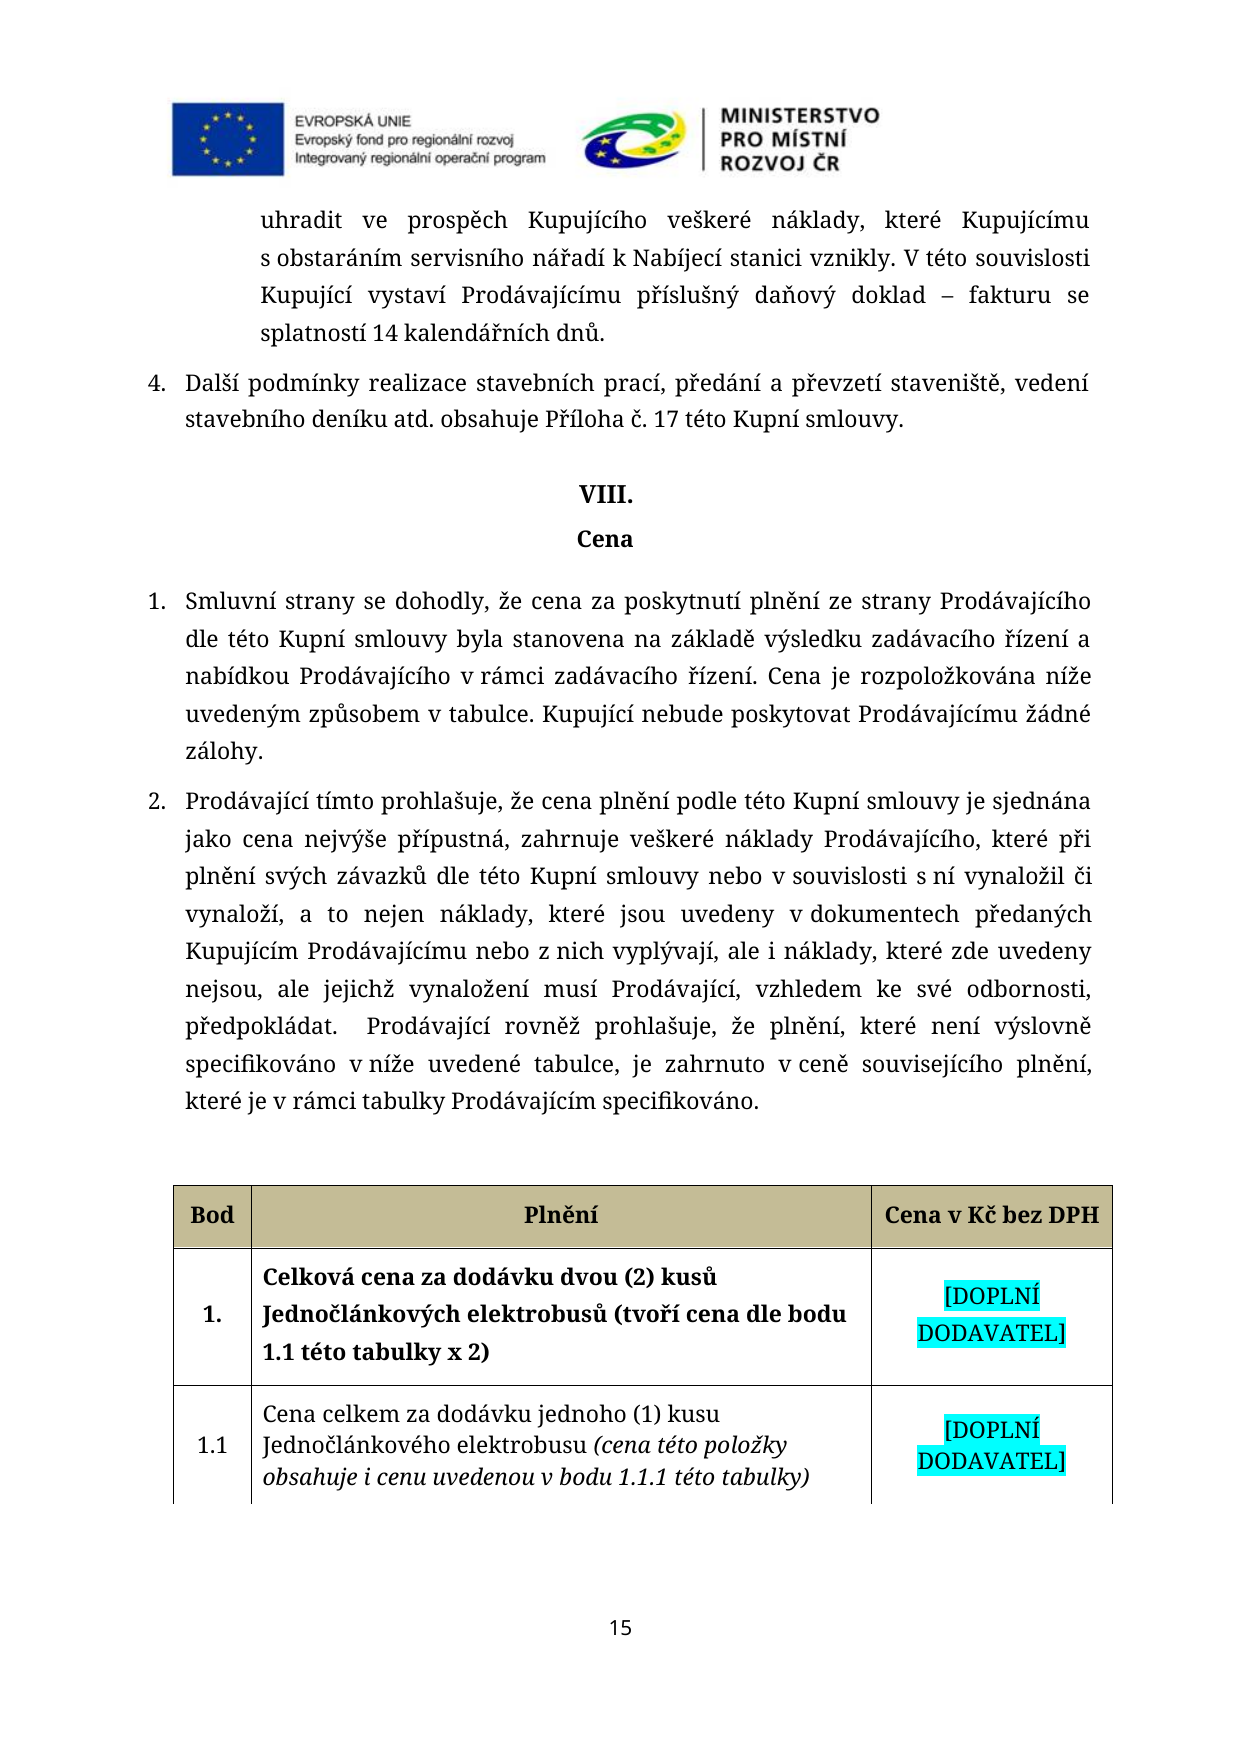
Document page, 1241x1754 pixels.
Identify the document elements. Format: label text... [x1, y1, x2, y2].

list Smluvní strany se dohodly, že cena za poskytnutí plnění ze strany Prodávajícího dle této Kupní smlouvy byla stanovena na základě výsledku zadávacího řízení a nabídkou Prodávajícího v rámci zadávacího řízení. Cena je rozpoložkována níže uvedeným způsobem v tabulce. Kupující nebude poskytovat Prodávajícímu žádné zálohy. [148, 585, 1093, 767]
table_cell Cena celkem za dodávku jednoho (1) kusu Jednočlánkového elektrobusu (cena této položky obsahuje i cenu uvedenou v bodu 1.1.1 této tabulky) [252, 1386, 871, 1504]
table_header Bod [174, 1186, 251, 1247]
table_header Plnění [252, 1186, 871, 1247]
text Cena [517, 523, 1093, 554]
list Prodávající tímto prohlašuje, že cena plnění podle této Kupní smlouvy je sjednána jako cena nejvýše přípustná, zahrnuje veškeré náklady Prodávajícího, které při plnění svých závazků dle této Kupní smlouvy nebo v souvislosti s ní vynaložil či vynaloží, a to nejen náklady, které jsou uvedeny v dokumentech předaných Kupujícím Prodávajícímu nebo z nich vyplývají, ale i náklady, které zde uvedeny nejsou, ale jejichž vynaložení musí Prodávající, vzhledem ke své odbornosti, předpokládat. Prodávající rovněž prohlašuje, že plnění, které není výslovně specifikováno v níže uvedené tabulce, je zahrnuto v ceně souvisejícího plnění, které je v rámci tabulky Prodávajícím specifikováno. [148, 785, 1093, 1117]
table_cell [DOPLNÍ DODAVATEL] [872, 1386, 1112, 1504]
table_cell [DOPLNÍ DODAVATEL] [872, 1249, 1112, 1384]
table_cell 1.1 [174, 1386, 251, 1504]
table_header Cena v Kč bez DPH [872, 1186, 1112, 1247]
table_cell 1. [174, 1249, 251, 1384]
table_cell Celková cena za dodávku dvou (2) kusů Jednočlánkových elektrobusů (tvoří cena dle bodu 1.1 této tabulky x 2) [252, 1249, 871, 1384]
picture [147, 78, 903, 200]
list Další podmínky realizace stavebních prací, předání a převzetí staveniště, vedení stavebního deníku atd. obsahuje Příloha č. 17 této Kupní smlouvy. [148, 367, 1090, 434]
